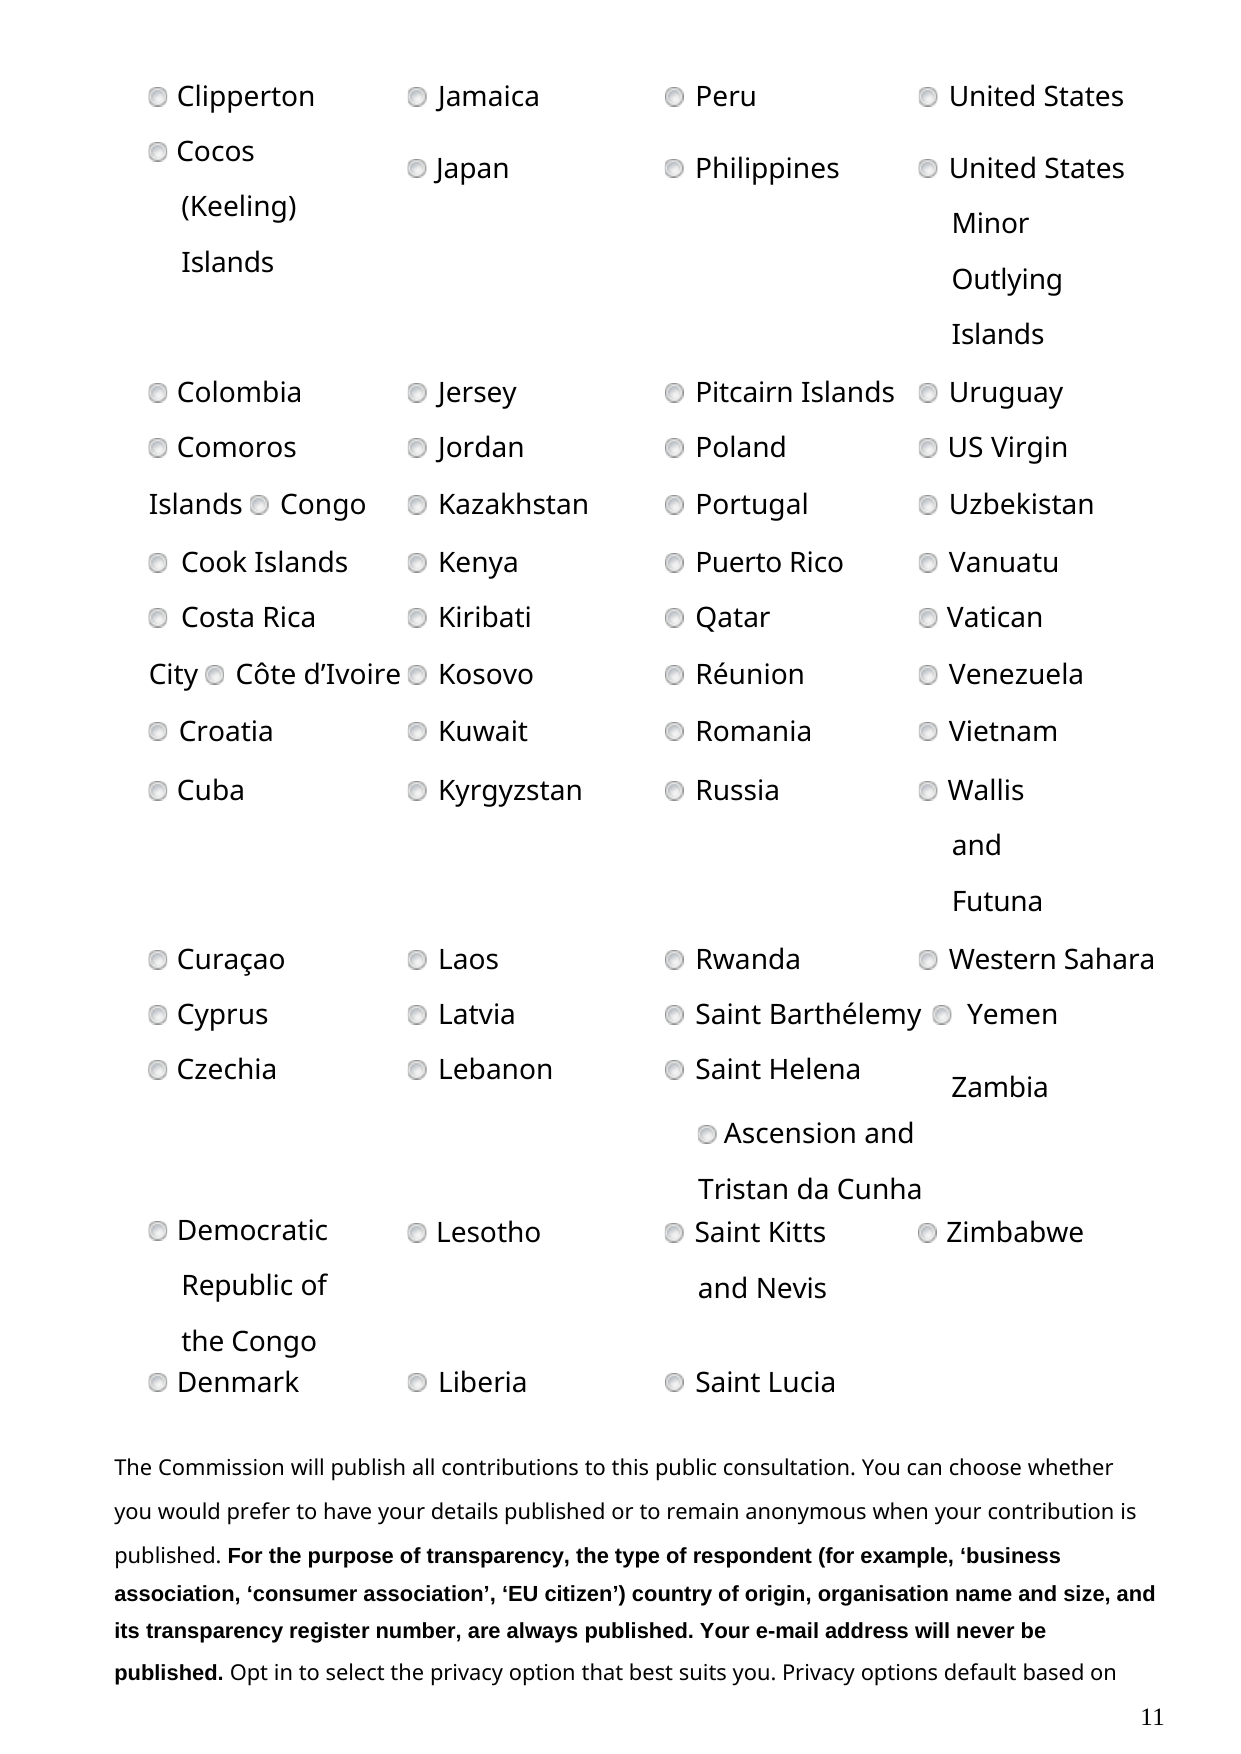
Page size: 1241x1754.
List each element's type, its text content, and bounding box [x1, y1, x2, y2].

picture [664, 1223, 684, 1243]
picture [918, 608, 938, 628]
picture [665, 87, 684, 107]
picture [665, 1005, 684, 1025]
picture [918, 438, 938, 458]
picture [665, 553, 684, 573]
picture [148, 722, 168, 741]
picture [697, 1125, 717, 1144]
picture [148, 438, 168, 458]
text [114, 1452, 1156, 1687]
picture [918, 159, 938, 178]
picture [148, 950, 168, 970]
text Zambia [951, 1068, 1181, 1106]
text Cuba Kyrgyzstan Russia Wallis and Futuna [148, 770, 1079, 919]
picture [918, 722, 938, 741]
picture [148, 608, 168, 628]
text Curaçao Laos Rwanda Western Sahara [148, 939, 1181, 978]
picture [918, 1223, 937, 1243]
picture [918, 781, 938, 801]
text Clipperton Jamaica Peru United States [148, 76, 1181, 114]
text Cocos (Keeling) Islands [148, 131, 377, 281]
text Comoros Jordan Poland US Virgin Islands Congo Kazakhstan Portugal Uzbekistan [148, 427, 1163, 522]
picture [205, 665, 224, 685]
picture [407, 1060, 427, 1080]
text Denmark Liberia Saint Lucia [148, 1362, 1181, 1400]
picture [665, 383, 684, 403]
picture [148, 553, 168, 573]
picture [918, 87, 938, 107]
picture [148, 1221, 168, 1241]
picture [148, 87, 168, 107]
picture [665, 781, 684, 801]
picture [918, 665, 938, 685]
picture [665, 950, 684, 970]
text Lesotho Saint Kitts and Nevis [408, 1212, 876, 1306]
picture [665, 1060, 684, 1080]
picture [407, 87, 427, 107]
picture [407, 495, 427, 515]
picture [148, 1005, 168, 1025]
picture [250, 495, 269, 515]
text Colombia Jersey Pitcairn Islands Uruguay [148, 372, 1181, 411]
picture [407, 665, 427, 685]
picture [918, 495, 938, 515]
picture [407, 722, 427, 741]
picture [665, 495, 684, 515]
picture [665, 722, 684, 741]
text Democratic Republic of the Congo [148, 1210, 364, 1359]
picture [148, 142, 168, 162]
text Czechia Lebanon Saint Helena Ascension and Tristan da Cunha [148, 1049, 937, 1208]
picture [148, 1373, 168, 1392]
picture [407, 1373, 427, 1392]
picture [665, 438, 684, 458]
picture [664, 159, 684, 178]
picture [665, 608, 684, 628]
picture [407, 781, 427, 801]
picture [407, 1223, 427, 1243]
picture [407, 553, 427, 573]
picture [407, 438, 427, 458]
picture [148, 1060, 168, 1080]
text Zimbabwe [918, 1212, 1181, 1251]
picture [665, 665, 684, 685]
picture [148, 781, 168, 801]
text Cook Islands Kenya Puerto Rico Vanuatu [148, 542, 1181, 581]
picture [918, 950, 938, 970]
picture [407, 950, 427, 970]
picture [665, 1373, 684, 1392]
picture [407, 1005, 427, 1025]
picture [918, 553, 938, 573]
text Cyprus Latvia Saint Barthélemy Yemen [148, 994, 1181, 1033]
text Japan Philippines United States Minor Outlying Islands [408, 148, 1130, 353]
picture [932, 1005, 952, 1025]
picture [918, 383, 938, 403]
picture [407, 159, 427, 178]
text Costa Rica Kiribati Qatar Vatican City Côte d’Ivoire Kosovo Réunion Venezuela Croatia Kuwait Romania Vietnam [148, 597, 1098, 749]
picture [148, 383, 168, 403]
picture [407, 383, 427, 403]
picture [407, 608, 427, 628]
